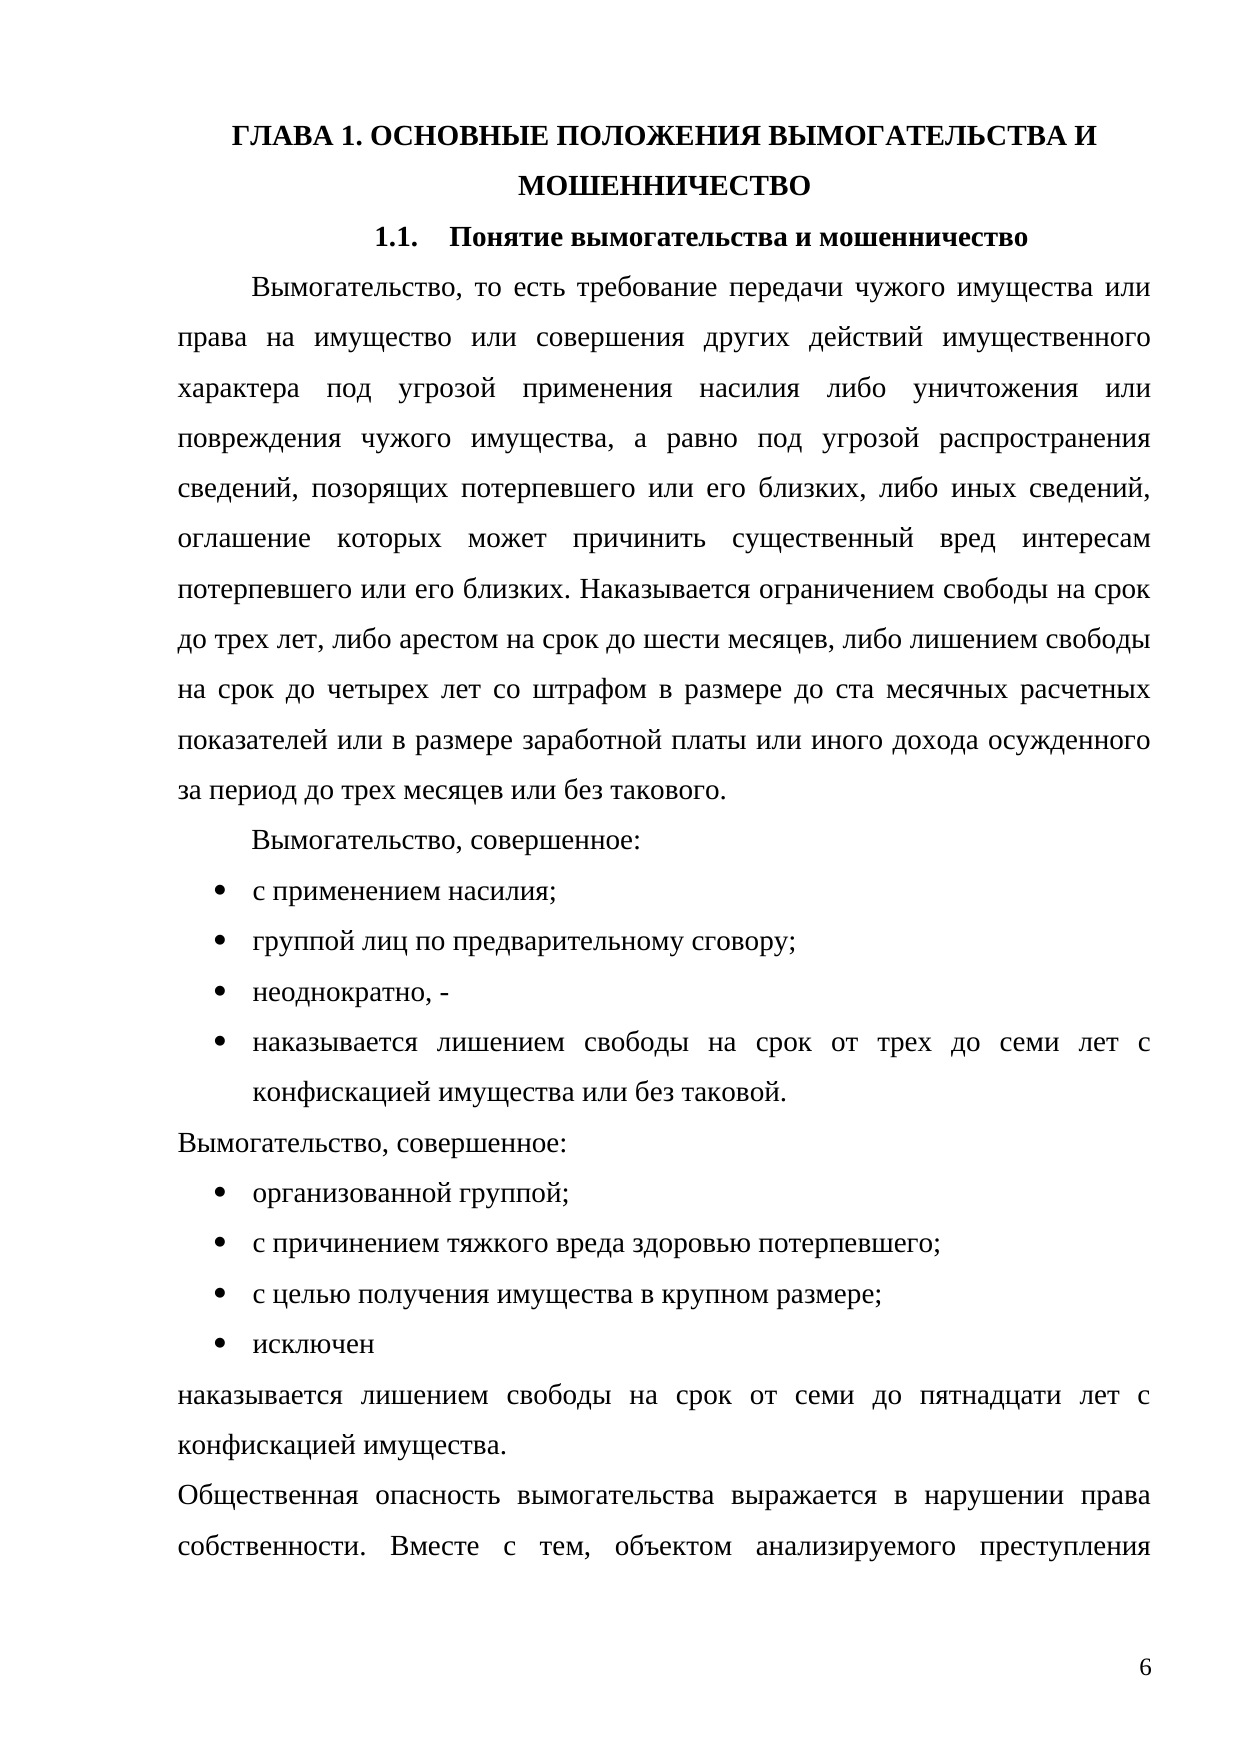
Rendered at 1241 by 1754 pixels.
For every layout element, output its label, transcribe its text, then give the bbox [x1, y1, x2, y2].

text Вымогательство, совершенное: [177, 1125, 1152, 1158]
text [177, 1477, 1152, 1561]
list с применением насилия; [215, 873, 1152, 906]
text Вымогательство, то есть требование передачи чужого имущества или права на имущество или совершения других действий имущественного характера под угрозой применения насилия либо уничтожения или повреждения чужого имущества, а равно под угрозой распространения сведений, позорящих потерпевшего или его близких, либо иных сведений, оглашение которых может причинить существенный вред интересам потерпевшего или его близких. Наказывается ограничением свободы на срок до трех лет, либо арестом на срок до шести месяцев, либо лишением свободы на срок до четырех лет со штрафом в размере до ста месячных расчетных показателей или в размере заработной платы или иного дохода осужденного за период до трех месяцев или без такового. [177, 269, 1152, 806]
list с причинением тяжкого вреда здоровью потерпевшего; [215, 1226, 1152, 1259]
text Вымогательство, совершенное: [177, 822, 1152, 856]
list исключен [215, 1326, 1152, 1360]
text наказывается лишением свободы на срок от семи до пятнадцати лет с конфискацией имущества. [177, 1377, 1152, 1461]
list организованной группой; [215, 1175, 1152, 1209]
text ГЛАВА 1. ОСНОВНЫЕ ПОЛОЖЕНИЯ ВЫМОГАТЕЛЬСТВА И МОШЕННИЧЕСТВО [177, 118, 1152, 202]
list неоднократно, - [215, 974, 1152, 1007]
list группой лиц по предварительному сговору; [215, 923, 1152, 957]
list наказывается лишением свободы на срок от трех до семи лет с конфискацией имущества или без таковой. [215, 1024, 1152, 1108]
list с целью получения имущества в крупном размере; [215, 1276, 1152, 1309]
list Понятие вымогательства и мошенничество [251, 219, 1152, 252]
